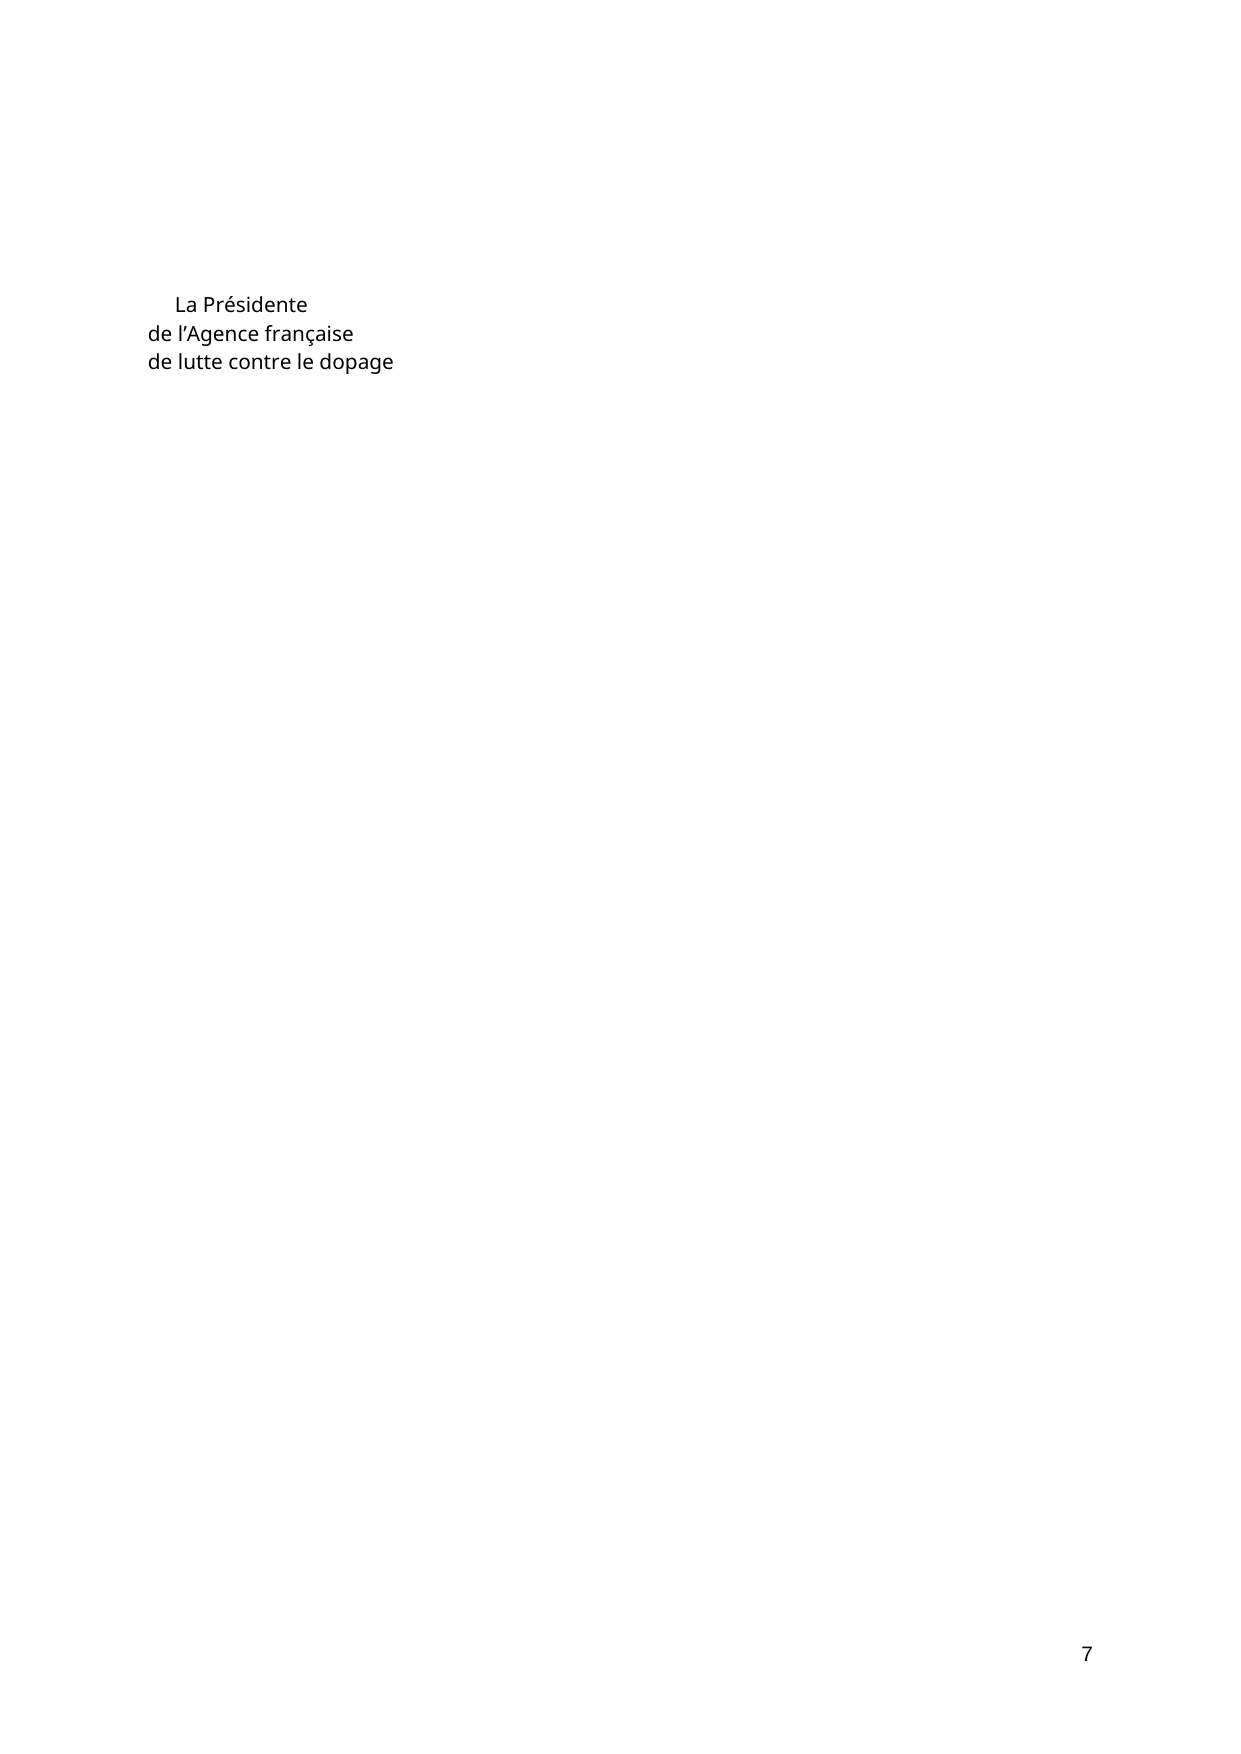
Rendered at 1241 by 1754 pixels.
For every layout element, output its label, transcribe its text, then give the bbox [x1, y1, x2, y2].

text La Présidente [148, 290, 1092, 319]
text de lutte contre le dopage [148, 347, 1092, 376]
text de l’Agence française [148, 319, 1092, 347]
